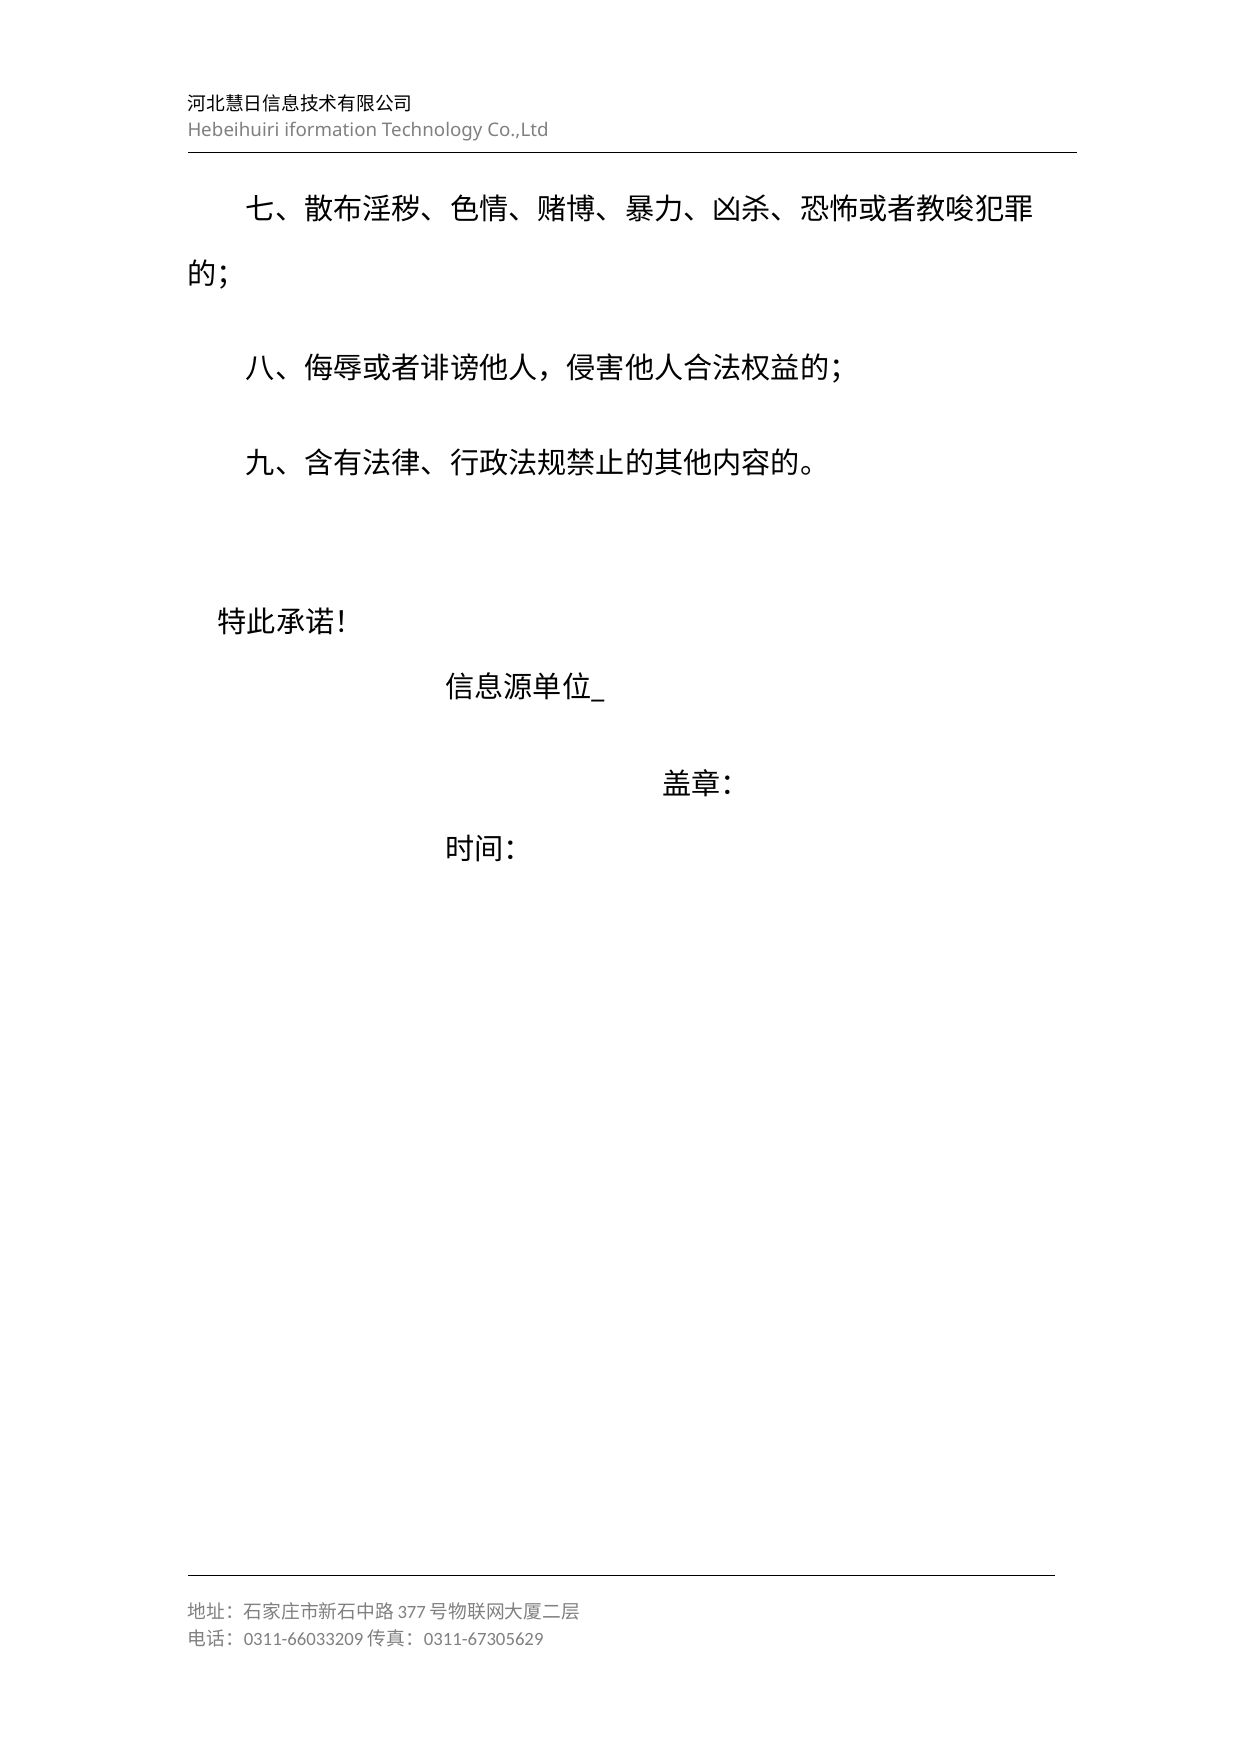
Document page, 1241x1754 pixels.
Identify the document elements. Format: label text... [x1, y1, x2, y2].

text 盖章： [187, 749, 1053, 814]
text 信息源单位_ [187, 652, 1053, 717]
text 特此承诺！ [187, 587, 1053, 652]
text 八、侮辱或者诽谤他人，侵害他人合法权益的； [187, 334, 1053, 399]
text 七、散布淫秽、色情、赌博、暴力、凶杀、恐怖或者教唆犯罪的； [187, 174, 1053, 304]
text 时间： [187, 814, 1053, 879]
text 九、含有法律、行政法规禁止的其他内容的。 [187, 428, 1053, 493]
